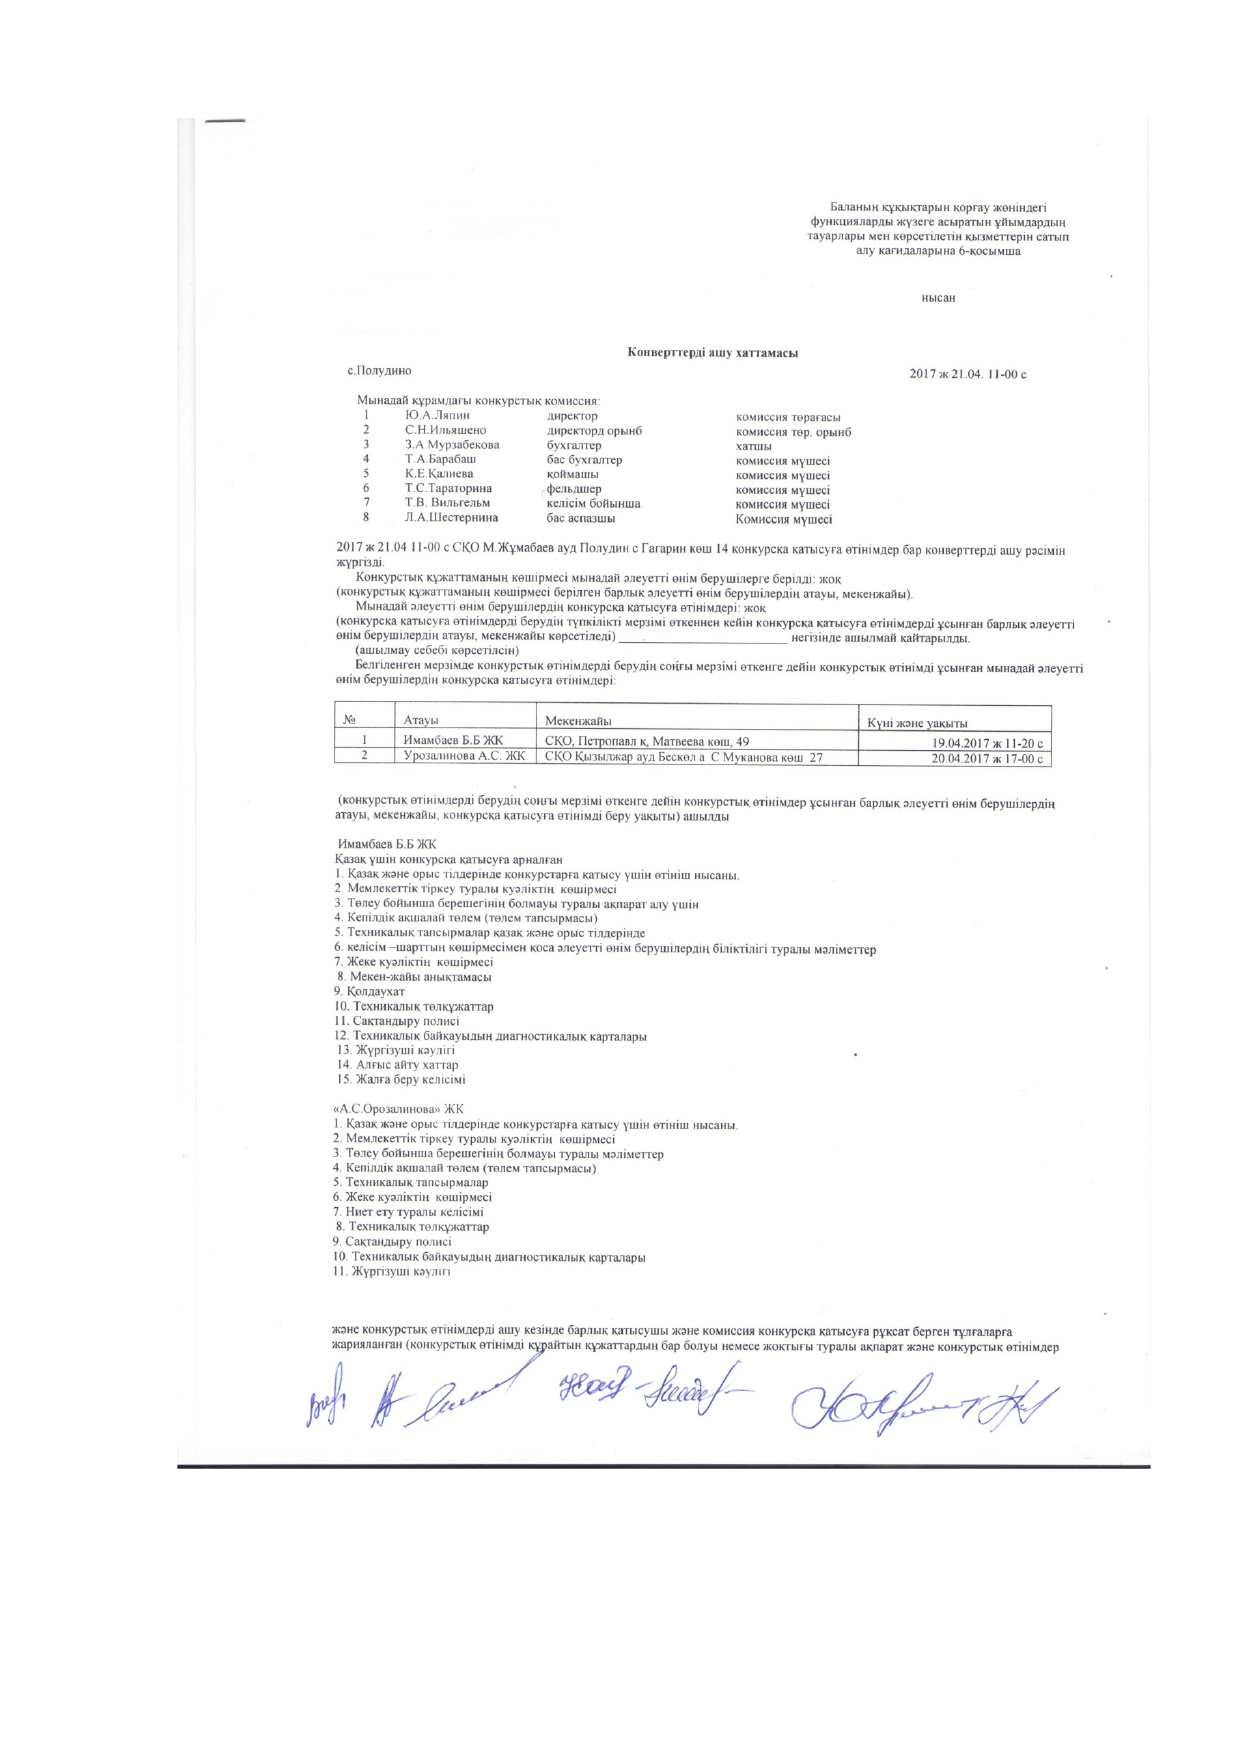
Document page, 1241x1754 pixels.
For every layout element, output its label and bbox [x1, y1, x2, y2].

picture [177, 118, 1151, 1469]
